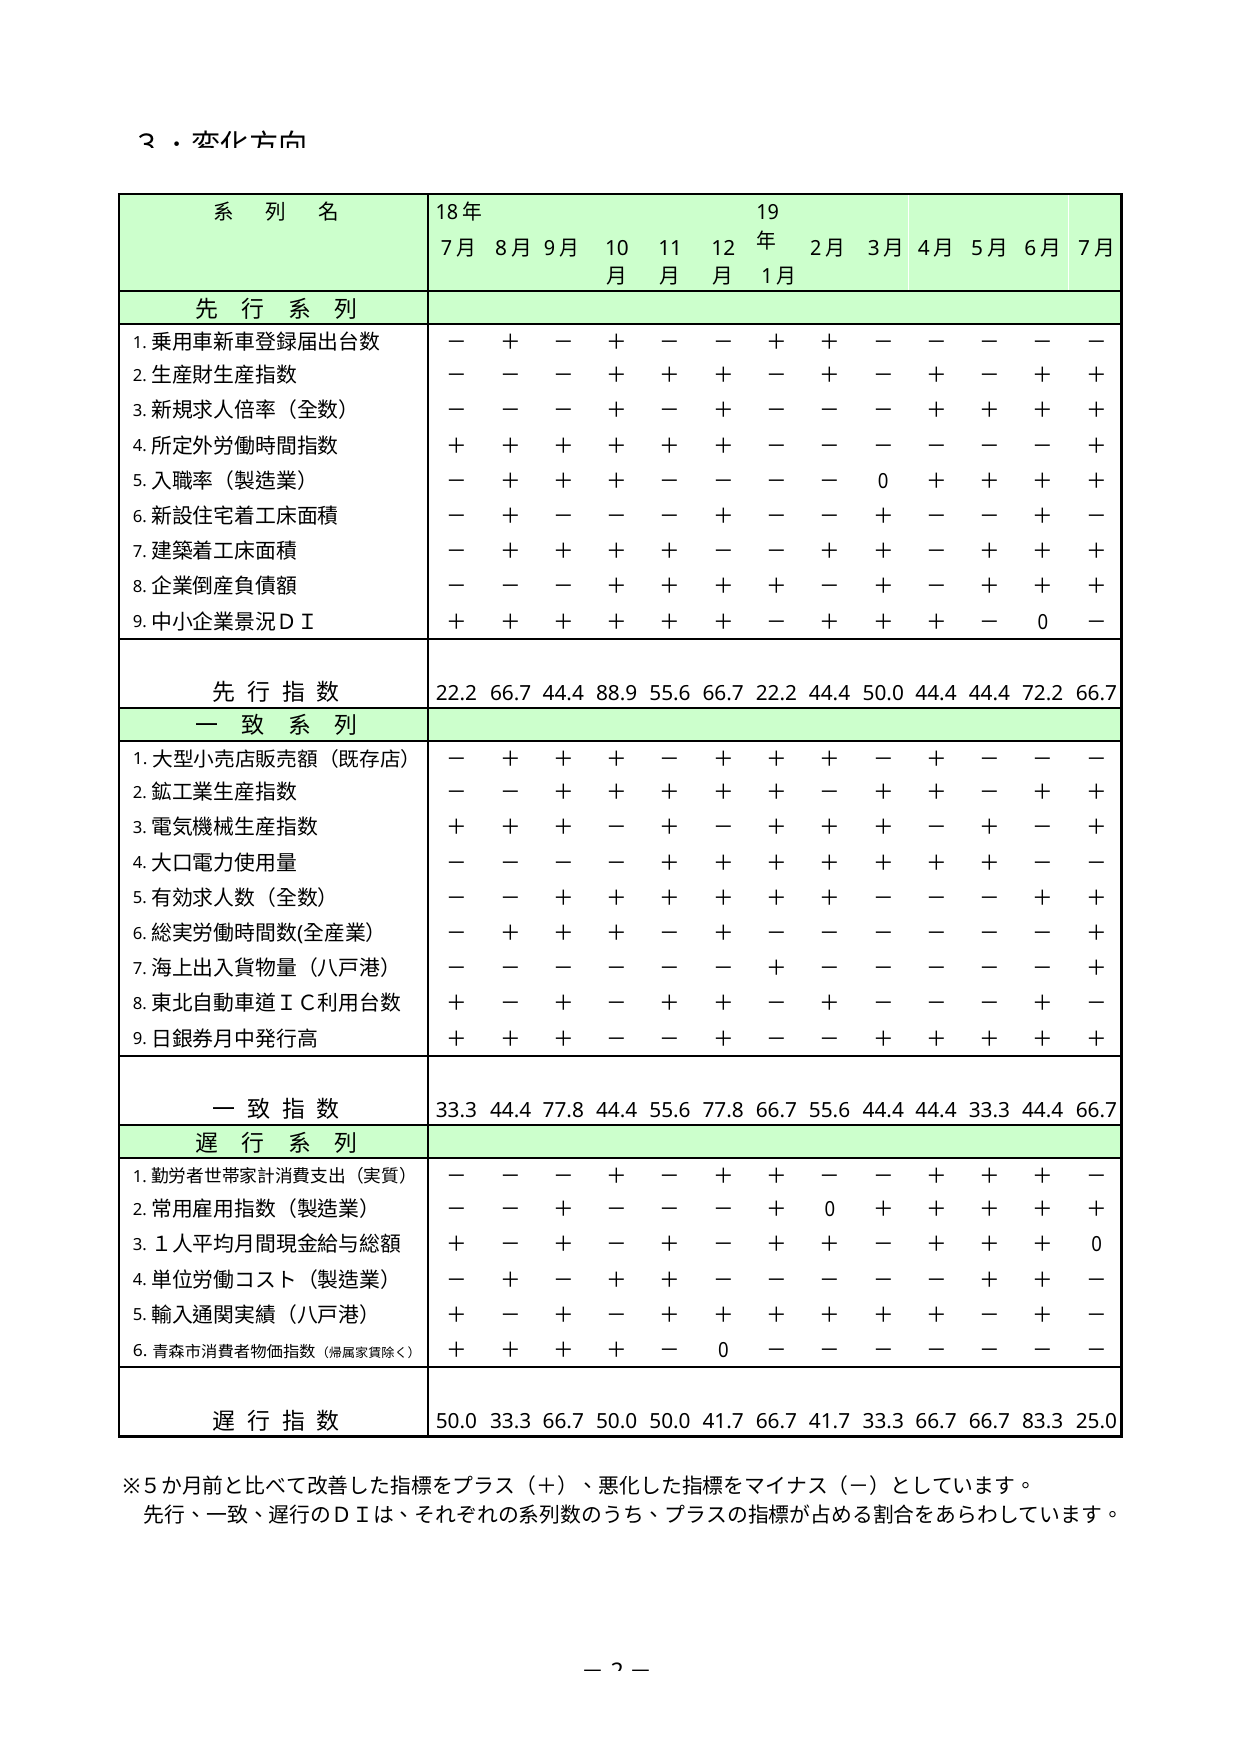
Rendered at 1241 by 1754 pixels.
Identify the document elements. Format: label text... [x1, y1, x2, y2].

table_cell － [642, 462, 695, 497]
table_cell ＋ [1015, 1020, 1068, 1055]
table_cell 41.7 [695, 1368, 749, 1435]
table_cell － [802, 1261, 855, 1296]
table_cell － [482, 985, 535, 1020]
table_cell 先 [120, 292, 237, 323]
table_cell ＋ [802, 357, 855, 392]
table_cell 行 [237, 1368, 274, 1435]
table_cell ＋ [855, 1020, 908, 1055]
table_header 8月 [482, 195, 535, 290]
table_cell ＋ [589, 742, 642, 774]
table_cell － [1015, 742, 1068, 774]
table_cell 33.3 [482, 1368, 535, 1435]
table_cell 1. 大型小売店販売額（既存店） [120, 742, 427, 774]
table_cell ＋ [962, 568, 1015, 603]
table_cell ＋ [482, 498, 535, 533]
table_cell ＋ [802, 844, 855, 879]
table_cell － [589, 950, 642, 985]
table_header 10月 [589, 195, 642, 290]
table_cell － [589, 985, 642, 1020]
table_cell ＋ [749, 774, 802, 809]
table_cell ＋ [642, 809, 695, 844]
table_cell ＋ [962, 809, 1015, 844]
table_cell － [642, 1159, 695, 1191]
table_cell ＋ [802, 325, 855, 357]
text ※５か月前と比べて改善した指標をプラス（＋）、悪化した指標をマイナス（－）としています。 [123, 1471, 1142, 1500]
table_cell ＋ [749, 950, 802, 985]
table_cell － [589, 1226, 642, 1261]
table_cell 数 [312, 640, 427, 707]
table_cell 25.0 [1069, 1368, 1120, 1435]
table_cell － [429, 533, 482, 568]
table_cell － [429, 742, 482, 774]
table_cell ＋ [695, 844, 749, 879]
table_cell － [429, 568, 482, 603]
table_cell － [642, 1331, 695, 1366]
table_cell [429, 1126, 1120, 1157]
text 先行、一致、遅行のＤＩは、それぞれの系列数のうち、プラスの指標が占める割合をあらわしています。 [144, 1500, 1142, 1529]
table_cell 22.2 [429, 640, 482, 707]
table_cell ＋ [429, 1226, 482, 1261]
table_cell ＋ [482, 1020, 535, 1055]
table_cell ＋ [589, 392, 642, 427]
table_cell ＋ [589, 1331, 642, 1366]
table_cell ＋ [962, 1159, 1015, 1191]
table_cell ＋ [482, 462, 535, 497]
table_cell － [1069, 498, 1120, 533]
table_cell － [962, 915, 1015, 950]
table_cell － [802, 392, 855, 427]
table_cell － [695, 809, 749, 844]
table_cell ＋ [1069, 392, 1120, 427]
table_cell － [909, 325, 962, 357]
table_cell ＋ [802, 879, 855, 914]
table_cell ＋ [589, 915, 642, 950]
table_cell ＋ [855, 844, 908, 879]
table_cell 致 [237, 1057, 274, 1124]
table_cell － [695, 1261, 749, 1296]
table_cell － [802, 568, 855, 603]
table_cell ＋ [429, 1331, 482, 1366]
table_cell ＋ [642, 603, 695, 638]
table_cell ＋ [749, 1159, 802, 1191]
table_cell － [535, 568, 589, 603]
table_cell ＋ [1069, 357, 1120, 392]
table_cell 2. 常用雇用指数（製造業） [120, 1191, 427, 1226]
table_cell ＋ [962, 392, 1015, 427]
table_cell ＋ [589, 1159, 642, 1191]
table_cell ＋ [1069, 809, 1120, 844]
table_cell ＋ [1015, 985, 1068, 1020]
table_cell 4. 所定外労働時間指数 [120, 427, 427, 462]
table_cell － [482, 1296, 535, 1331]
table_cell 3. １人平均月間現金給与総額 [120, 1226, 427, 1261]
table_cell － [1069, 1296, 1120, 1331]
table_cell 5. 入職率（製造業） [120, 462, 427, 497]
table_cell 8. 東北自動車道ＩＣ利用台数 [120, 985, 427, 1020]
table_cell ＋ [535, 879, 589, 914]
table_header 2月 [802, 195, 855, 290]
table_cell 44.4 [1015, 1057, 1068, 1124]
table_cell － [1069, 844, 1120, 879]
table_cell 0 [1015, 603, 1068, 638]
table_cell － [909, 879, 962, 914]
table_cell － [695, 1191, 749, 1226]
table_cell ＋ [909, 392, 962, 427]
table_cell － [1015, 1331, 1068, 1366]
table_cell － [802, 1159, 855, 1191]
table_cell 83.3 [1015, 1368, 1068, 1435]
table_cell － [642, 392, 695, 427]
table_cell － [802, 498, 855, 533]
table_cell － [962, 498, 1015, 533]
table_cell － [642, 498, 695, 533]
table_cell － [909, 950, 962, 985]
table_cell ＋ [695, 915, 749, 950]
table_cell 系 [274, 292, 312, 323]
table_cell [429, 709, 1120, 740]
table_cell － [962, 950, 1015, 985]
table_cell 44.4 [909, 1057, 962, 1124]
table_cell － [695, 1226, 749, 1261]
table_cell 6. 総実労働時間数(全産業） [120, 915, 427, 950]
table_cell ＋ [695, 568, 749, 603]
table_cell ＋ [482, 915, 535, 950]
table_cell 7. 海上出入貨物量（八戸港） [120, 950, 427, 985]
table_cell － [589, 498, 642, 533]
table_cell 44.4 [802, 640, 855, 707]
table_cell － [482, 1226, 535, 1261]
table_cell ＋ [962, 533, 1015, 568]
table_cell 一 [120, 1057, 237, 1124]
table_cell ＋ [589, 462, 642, 497]
table_cell 2. 鉱工業生産指数 [120, 774, 427, 809]
table_cell 1. 乗用車新車登録届出台数 [120, 325, 427, 357]
table_cell 50.0 [589, 1368, 642, 1435]
table_cell － [429, 1261, 482, 1296]
table_cell ＋ [695, 498, 749, 533]
table_cell ＋ [855, 774, 908, 809]
table_cell － [802, 1331, 855, 1366]
table_cell － [802, 950, 855, 985]
table_cell － [1015, 325, 1068, 357]
table_cell － [429, 915, 482, 950]
table_cell ＋ [535, 915, 589, 950]
table_cell － [909, 809, 962, 844]
table_cell ＋ [1069, 568, 1120, 603]
table_cell － [962, 742, 1015, 774]
table_cell ＋ [695, 774, 749, 809]
table_cell 8. 企業倒産負債額 [120, 568, 427, 603]
table_cell － [962, 325, 1015, 357]
table_cell － [642, 915, 695, 950]
table_cell － [429, 1191, 482, 1226]
table_cell － [802, 915, 855, 950]
table_cell ＋ [695, 392, 749, 427]
table_cell ＋ [749, 809, 802, 844]
table_cell 行 [237, 640, 274, 707]
table_cell 数 [312, 1368, 427, 1435]
table_header 18年 7月 [429, 195, 482, 290]
table_cell 4. 大口電力使用量 [120, 844, 427, 879]
table_cell ＋ [802, 1226, 855, 1261]
table_cell ＋ [909, 462, 962, 497]
table_cell ＋ [642, 427, 695, 462]
table_cell ＋ [482, 742, 535, 774]
table_header 4月 [909, 195, 962, 290]
table_cell 5. 輸入通関実績（八戸港） [120, 1296, 427, 1331]
table_cell － [909, 533, 962, 568]
table_cell ＋ [642, 1296, 695, 1331]
table_cell － [429, 498, 482, 533]
table_cell ＋ [1015, 1191, 1068, 1226]
table_cell － [642, 950, 695, 985]
table_cell ＋ [535, 603, 589, 638]
table_cell － [802, 462, 855, 497]
table_cell ＋ [642, 1261, 695, 1296]
table_cell ＋ [1069, 462, 1120, 497]
table_cell 72.2 [1015, 640, 1068, 707]
table_cell ＋ [909, 774, 962, 809]
table_cell ＋ [695, 1020, 749, 1055]
table_cell － [429, 357, 482, 392]
table_cell － [482, 844, 535, 879]
table_cell － [909, 1331, 962, 1366]
table_cell ＋ [962, 1261, 1015, 1296]
table_cell ＋ [962, 1020, 1015, 1055]
table_cell ＋ [642, 985, 695, 1020]
table_cell － [429, 1159, 482, 1191]
table_cell ＋ [429, 427, 482, 462]
table_cell － [749, 498, 802, 533]
table_cell － [855, 427, 908, 462]
table_header 5月 [962, 195, 1015, 290]
table_cell 指 [274, 1057, 312, 1124]
table_cell ＋ [1015, 498, 1068, 533]
table_cell ＋ [855, 498, 908, 533]
table_cell － [535, 1159, 589, 1191]
table_cell － [1069, 985, 1120, 1020]
table_cell － [909, 1261, 962, 1296]
table_cell ＋ [1015, 357, 1068, 392]
table_cell － [589, 1191, 642, 1226]
table_cell 66.7 [1069, 1057, 1120, 1124]
table_cell ＋ [1015, 1296, 1068, 1331]
table_cell ＋ [749, 1191, 802, 1226]
table_cell ＋ [749, 325, 802, 357]
table_cell 44.4 [535, 640, 589, 707]
table_cell － [482, 568, 535, 603]
table_cell ＋ [749, 742, 802, 774]
table_cell 44.4 [589, 1057, 642, 1124]
table_cell － [535, 392, 589, 427]
table_cell ＋ [589, 427, 642, 462]
table_cell ＋ [1069, 774, 1120, 809]
table_cell ＋ [429, 1020, 482, 1055]
table_cell ＋ [482, 809, 535, 844]
table_cell ＋ [802, 533, 855, 568]
table_cell ＋ [429, 985, 482, 1020]
table_cell 遅 [120, 1126, 237, 1157]
table_cell － [642, 742, 695, 774]
table_cell － [1069, 742, 1120, 774]
table_cell 66.7 [749, 1057, 802, 1124]
table_cell － [962, 357, 1015, 392]
table_cell ＋ [429, 603, 482, 638]
table_cell － [535, 325, 589, 357]
table_cell 55.6 [802, 1057, 855, 1124]
table_cell ＋ [909, 357, 962, 392]
table_header 7月 [1069, 195, 1120, 290]
table_cell 2. 生産財生産指数 [120, 357, 427, 392]
table_cell － [962, 774, 1015, 809]
table_cell 41.7 [802, 1368, 855, 1435]
table_cell ＋ [1069, 533, 1120, 568]
table_cell － [1015, 915, 1068, 950]
table_cell － [429, 879, 482, 914]
table_cell － [535, 498, 589, 533]
table_cell － [749, 392, 802, 427]
table_cell ＋ [535, 742, 589, 774]
table_cell － [749, 1261, 802, 1296]
table_cell ＋ [429, 1296, 482, 1331]
table_cell ＋ [535, 1191, 589, 1226]
table_cell － [429, 325, 482, 357]
table_cell － [909, 427, 962, 462]
table_cell 44.4 [909, 640, 962, 707]
table_cell － [482, 357, 535, 392]
table_cell － [642, 325, 695, 357]
table_cell 6. 青森市消費者物価指数（帰属家賃除く） [120, 1331, 427, 1366]
table_cell － [749, 533, 802, 568]
table_cell － [749, 427, 802, 462]
table_cell ＋ [909, 742, 962, 774]
table_cell 3. 電気機械生産指数 [120, 809, 427, 844]
table_cell ＋ [962, 1226, 1015, 1261]
table_cell － [1015, 950, 1068, 985]
table_cell 3. 新規求人倍率（全数） [120, 392, 427, 427]
table_cell － [1015, 844, 1068, 879]
table_cell ＋ [642, 879, 695, 914]
table_cell 一 [120, 709, 237, 740]
table_cell － [695, 462, 749, 497]
table_cell 77.8 [695, 1057, 749, 1124]
table_cell ＋ [695, 1296, 749, 1331]
table_cell － [749, 915, 802, 950]
table_cell ＋ [855, 809, 908, 844]
table_cell － [749, 603, 802, 638]
table_cell 5. 有効求人数（全数） [120, 879, 427, 914]
table_cell ＋ [855, 603, 908, 638]
table_cell 66.7 [909, 1368, 962, 1435]
table_cell ＋ [855, 1296, 908, 1331]
table_cell ＋ [1015, 774, 1068, 809]
table_cell ＋ [909, 1020, 962, 1055]
table_cell 先 [120, 640, 237, 707]
table_cell － [749, 357, 802, 392]
table_cell ＋ [642, 844, 695, 879]
table_cell ＋ [1015, 1159, 1068, 1191]
table_cell ＋ [962, 844, 1015, 879]
table_cell ＋ [1069, 1020, 1120, 1055]
table_cell － [482, 1159, 535, 1191]
table_cell ＋ [802, 809, 855, 844]
table_cell 0 [695, 1331, 749, 1366]
table_cell ＋ [1069, 879, 1120, 914]
table_cell － [429, 844, 482, 879]
table_cell 列 [312, 709, 427, 740]
table_cell ＋ [749, 1226, 802, 1261]
table_cell 22.2 [749, 640, 802, 707]
table_cell － [855, 357, 908, 392]
table_cell 66.7 [695, 640, 749, 707]
table_header 9月 [535, 195, 589, 290]
table_cell － [855, 392, 908, 427]
table_cell ＋ [535, 1296, 589, 1331]
table_cell ＋ [695, 879, 749, 914]
table_cell ＋ [1069, 1191, 1120, 1226]
table_cell ＋ [802, 1296, 855, 1331]
table_cell － [589, 809, 642, 844]
table_header 12月 [695, 195, 749, 290]
table_cell － [589, 1296, 642, 1331]
table_cell 遅 [120, 1368, 237, 1435]
table_cell ＋ [1015, 1261, 1068, 1296]
table_cell 9. 日銀券月中発行高 [120, 1020, 427, 1055]
table_cell － [1069, 1159, 1120, 1191]
table_cell － [695, 950, 749, 985]
table_cell ＋ [1069, 915, 1120, 950]
table_cell ＋ [695, 603, 749, 638]
table_cell ＋ [909, 1296, 962, 1331]
table_cell － [962, 1331, 1015, 1366]
table_cell ＋ [589, 603, 642, 638]
table_cell － [429, 462, 482, 497]
table_cell ＋ [695, 742, 749, 774]
table_cell ＋ [482, 603, 535, 638]
table_cell ＋ [802, 742, 855, 774]
table_cell ＋ [962, 462, 1015, 497]
table_cell ＋ [642, 568, 695, 603]
table_cell ＋ [642, 774, 695, 809]
table_cell － [1015, 427, 1068, 462]
table_cell ＋ [535, 462, 589, 497]
table_cell 66.7 [482, 640, 535, 707]
table_cell ＋ [589, 568, 642, 603]
table_cell 行 [237, 1126, 274, 1157]
table_cell 55.6 [642, 640, 695, 707]
table_cell － [749, 1331, 802, 1366]
table_cell ＋ [962, 1191, 1015, 1226]
table_cell － [855, 1331, 908, 1366]
table_cell － [1069, 1261, 1120, 1296]
table_cell ＋ [642, 357, 695, 392]
table_cell 指 [274, 640, 312, 707]
table_cell － [482, 879, 535, 914]
table_cell － [909, 915, 962, 950]
table_cell 44.4 [962, 640, 1015, 707]
table_cell ＋ [589, 1261, 642, 1296]
table_cell ＋ [1015, 533, 1068, 568]
table_cell ＋ [535, 809, 589, 844]
table_cell － [695, 533, 749, 568]
table_cell ＋ [855, 568, 908, 603]
table_cell － [589, 844, 642, 879]
table_cell ＋ [535, 427, 589, 462]
table_cell 列 [312, 1126, 427, 1157]
table_cell 致 [237, 709, 274, 740]
table_cell ＋ [589, 879, 642, 914]
table_cell ＋ [642, 533, 695, 568]
table_cell ＋ [855, 533, 908, 568]
table_cell 66.7 [1069, 640, 1120, 707]
table_cell － [962, 1296, 1015, 1331]
table_cell ＋ [535, 985, 589, 1020]
table_cell － [962, 603, 1015, 638]
table_cell － [642, 1020, 695, 1055]
table_cell ＋ [802, 603, 855, 638]
table_cell ＋ [909, 1159, 962, 1191]
table_cell ＋ [642, 1226, 695, 1261]
table_cell 6. 新設住宅着工床面積 [120, 498, 427, 533]
table_cell 0 [802, 1191, 855, 1226]
table_cell － [855, 1159, 908, 1191]
table_cell － [1015, 809, 1068, 844]
table_cell 44.4 [855, 1057, 908, 1124]
table_cell ＋ [1015, 462, 1068, 497]
table_cell － [962, 427, 1015, 462]
table_cell － [482, 1191, 535, 1226]
table_cell 指 [274, 1368, 312, 1435]
table_cell － [482, 950, 535, 985]
table_cell ＋ [802, 985, 855, 1020]
table_cell ＋ [1015, 1226, 1068, 1261]
table_cell － [429, 950, 482, 985]
table_cell － [482, 774, 535, 809]
table_cell － [535, 950, 589, 985]
table_cell － [749, 1020, 802, 1055]
table_cell ＋ [482, 325, 535, 357]
table_cell 1. 勤労者世帯家計消費支出（実質） [120, 1159, 427, 1191]
table_cell ＋ [1069, 427, 1120, 462]
table_cell 55.6 [642, 1057, 695, 1124]
table_cell － [962, 985, 1015, 1020]
table_cell ＋ [909, 844, 962, 879]
table_cell 33.3 [429, 1057, 482, 1124]
table_cell － [909, 498, 962, 533]
table_cell ＋ [749, 879, 802, 914]
table_cell ＋ [535, 1226, 589, 1261]
table_cell ＋ [589, 357, 642, 392]
table_cell － [855, 985, 908, 1020]
table_cell ＋ [535, 1020, 589, 1055]
table_cell － [535, 844, 589, 879]
table_cell ＋ [589, 533, 642, 568]
table_cell ＋ [535, 533, 589, 568]
table_cell － [962, 879, 1015, 914]
table_cell － [535, 1261, 589, 1296]
table_cell 0 [1069, 1226, 1120, 1261]
table_cell 0 [855, 462, 908, 497]
table_cell － [749, 462, 802, 497]
table_cell － [855, 950, 908, 985]
table_cell 77.8 [535, 1057, 589, 1124]
table_cell ＋ [695, 357, 749, 392]
table_cell 9. 中小企業景況ＤＩ [120, 603, 427, 638]
table_cell － [482, 392, 535, 427]
table_cell 66.7 [962, 1368, 1015, 1435]
table_cell － [589, 1020, 642, 1055]
table_cell 7. 建築着工床面積 [120, 533, 427, 568]
table_cell － [1069, 1331, 1120, 1366]
table_cell ＋ [535, 1331, 589, 1366]
table_header 19年 1月 [749, 195, 802, 290]
table_cell ＋ [695, 427, 749, 462]
table_header 11月 [642, 195, 695, 290]
table_cell 系 [274, 1126, 312, 1157]
table_cell 44.4 [482, 1057, 535, 1124]
table_cell ＋ [1015, 392, 1068, 427]
table_cell [429, 292, 1120, 323]
table_cell － [855, 1261, 908, 1296]
table_cell 50.0 [642, 1368, 695, 1435]
table_cell 50.0 [855, 640, 908, 707]
table_cell － [695, 325, 749, 357]
table_cell ＋ [535, 774, 589, 809]
table_cell － [802, 1020, 855, 1055]
table_cell ＋ [695, 985, 749, 1020]
table_cell 数 [312, 1057, 427, 1124]
table_cell 88.9 [589, 640, 642, 707]
table_cell ＋ [1015, 879, 1068, 914]
table_cell － [855, 879, 908, 914]
table_cell ＋ [482, 427, 535, 462]
table_cell 列 [312, 292, 427, 323]
table_cell － [802, 427, 855, 462]
table_cell ＋ [1015, 568, 1068, 603]
table_cell ＋ [909, 1191, 962, 1226]
table_cell － [429, 774, 482, 809]
table_cell ＋ [749, 1296, 802, 1331]
table_cell 50.0 [429, 1368, 482, 1435]
table_header 列 [237, 195, 312, 290]
table_cell ＋ [482, 533, 535, 568]
table_cell ＋ [482, 1331, 535, 1366]
table_cell ＋ [749, 844, 802, 879]
table_cell － [642, 1191, 695, 1226]
table_cell ＋ [1069, 950, 1120, 985]
table_cell ＋ [589, 325, 642, 357]
table_cell 系 [274, 709, 312, 740]
table_cell 66.7 [749, 1368, 802, 1435]
table_cell － [909, 568, 962, 603]
table_cell 33.3 [855, 1368, 908, 1435]
table_cell 行 [237, 292, 274, 323]
table_cell － [802, 774, 855, 809]
table_header 名 [312, 195, 427, 290]
table_cell ＋ [482, 1261, 535, 1296]
table_cell － [909, 985, 962, 1020]
table_header 6月 [1015, 195, 1068, 290]
table_cell 66.7 [535, 1368, 589, 1435]
table_cell － [535, 357, 589, 392]
table_cell 33.3 [962, 1057, 1015, 1124]
table_cell ＋ [695, 1159, 749, 1191]
table_cell － [855, 325, 908, 357]
table_header 系 [120, 195, 237, 290]
table_cell ＋ [749, 568, 802, 603]
table_cell ＋ [429, 809, 482, 844]
table_cell － [749, 985, 802, 1020]
table_cell － [1069, 603, 1120, 638]
table_cell ＋ [909, 1226, 962, 1261]
table_cell － [429, 392, 482, 427]
table_cell － [855, 1226, 908, 1261]
table_cell 4. 単位労働コスト（製造業） [120, 1261, 427, 1296]
table_cell ＋ [855, 1191, 908, 1226]
table_cell ＋ [909, 603, 962, 638]
table_header 3月 [855, 195, 908, 290]
table_cell － [855, 915, 908, 950]
table_cell － [855, 742, 908, 774]
table_cell － [1069, 325, 1120, 357]
table_cell ＋ [589, 774, 642, 809]
